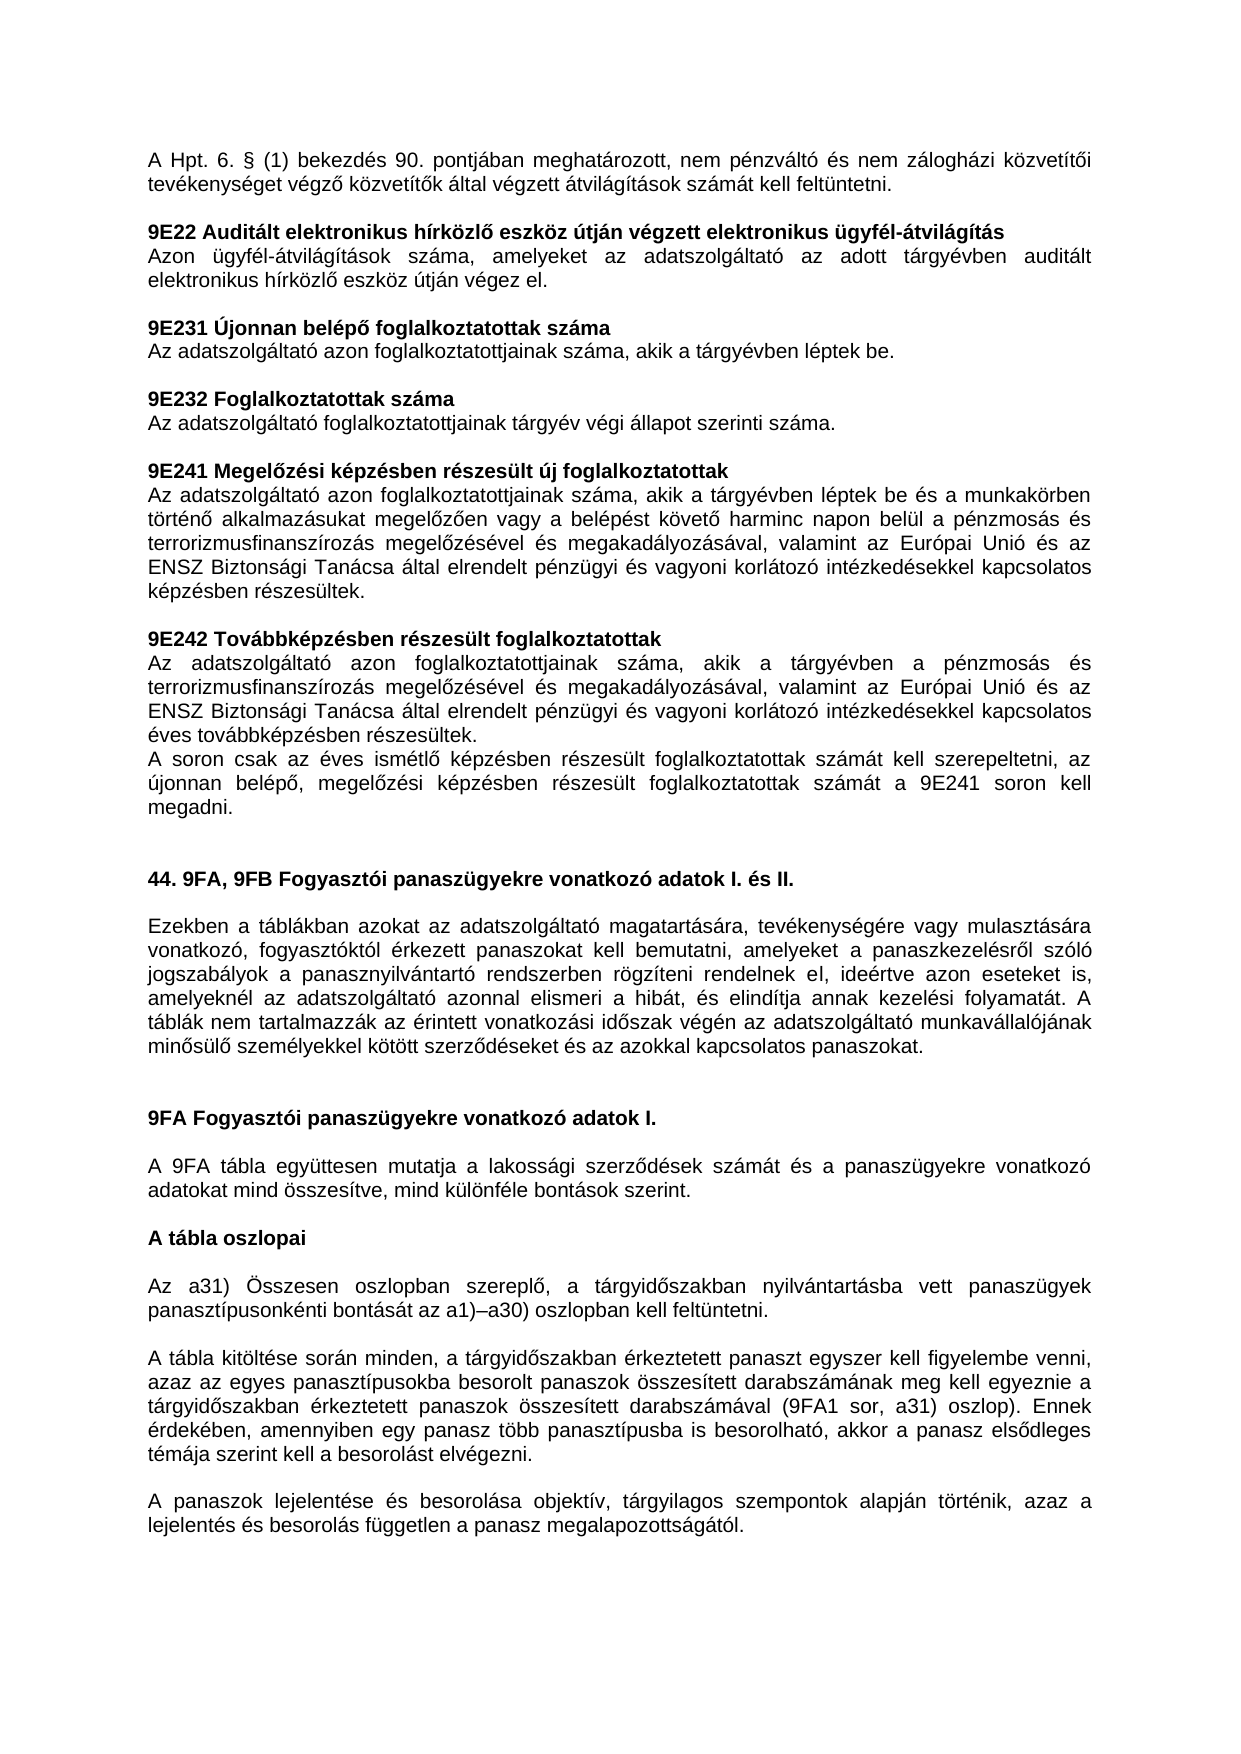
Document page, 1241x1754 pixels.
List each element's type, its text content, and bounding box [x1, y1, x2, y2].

text A 9FA tábla együttesen mutatja a lakossági szerződések számát és a panaszügyekre vonatkozó adatokat mind összesítve, mind különféle bontások szerint. [148, 1154, 1093, 1202]
text Az adatszolgáltató azon foglalkoztatottjainak száma, akik a tárgyévben léptek be és a munkakörben történő alkalmazásukat megelőzően vagy a belépést követő harminc napon belül a pénzmosás és terrorizmusfinanszírozás megelőzésével és megakadályozásával, valamint az Európai Unió és az ENSZ Biztonsági Tanácsa által elrendelt pénzügyi és vagyoni korlátozó intézkedésekkel kapcsolatos képzésben részesültek. [148, 483, 1093, 603]
text 9E232 Foglalkoztatottak száma [148, 387, 1093, 411]
text Azon ügyfél-átvilágítások száma, amelyeket az adatszolgáltató az adott tárgyévben auditált elektronikus hírközlő eszköz útján végez el. [148, 243, 1093, 291]
text 9E22 Auditált elektronikus hírközlő eszköz útján végzett elektronikus ügyfél-átvilágítás [148, 219, 1093, 243]
text A soron csak az éves ismétlő képzésben részesült foglalkoztatottak számát kell szerepeltetni, az újonnan belépő, megelőzési képzésben részesült foglalkoztatottak számát a 9E241 soron kell megadni. [148, 747, 1093, 818]
text A tábla oszlopai [148, 1226, 1093, 1250]
text 9FA Fogyasztói panaszügyekre vonatkozó adatok I. [148, 1106, 1093, 1130]
text A Hpt. 6. § (1) bekezdés 90. pontjában meghatározott, nem pénzváltó és nem zálogházi közvetítői tevékenységet végző közvetítők által végzett átvilágítások számát kell feltüntetni. [148, 148, 1093, 196]
text A tábla kitöltése során minden, a tárgyidőszakban érkeztetett panaszt egyszer kell figyelembe venni, azaz az egyes panasztípusokba besorolt panaszok összesített darabszámának meg kell egyeznie a tárgyidőszakban érkeztetett panaszok összesített darabszámával (9FA1 sor, a31) oszlop). Ennek érdekében, amennyiben egy panasz több panasztípusba is besorolható, akkor a panasz elsődleges témája szerint kell a besorolást elvégezni. [148, 1346, 1093, 1465]
subtitle 44. 9FA, 9FB Fogyasztói panaszügyekre vonatkozó adatok I. és II. [148, 866, 1093, 890]
text A panaszok lejelentése és besorolása objektív, tárgyilagos szempontok alapján történik, azaz a lejelentés és besorolás független a panasz megalapozottságától. [148, 1489, 1093, 1537]
text Az a31) Összesen oszlopban szereplő, a tárgyidőszakban nyilvántartásba vett panaszügyek panasztípusonkénti bontását az a1)–a30) oszlopban kell feltüntetni. [148, 1274, 1093, 1322]
text Az adatszolgáltató foglalkoztatottjainak tárgyév végi állapot szerinti száma. [148, 411, 1093, 435]
text 9E241 Megelőzési képzésben részesült új foglalkoztatottak [148, 459, 1093, 483]
text Az adatszolgáltató azon foglalkoztatottjainak száma, akik a tárgyévben léptek be. [148, 339, 1093, 363]
text Az adatszolgáltató azon foglalkoztatottjainak száma, akik a tárgyévben a pénzmosás és terrorizmusfinanszírozás megelőzésével és megakadályozásával, valamint az Európai Unió és az ENSZ Biztonsági Tanácsa által elrendelt pénzügyi és vagyoni korlátozó intézkedésekkel kapcsolatos éves továbbképzésben részesültek. [148, 651, 1093, 747]
text 9E231 Újonnan belépő foglalkoztatottak száma [148, 315, 1093, 339]
text 9E242 Továbbképzésben részesült foglalkoztatottak [148, 627, 1093, 651]
text Ezekben a táblákban azokat az adatszolgáltató magatartására, tevékenységére vagy mulasztására vonatkozó, fogyasztóktól érkezett panaszokat kell bemutatni, amelyeket a panaszkezelésről szóló jogszabályok a panasznyilvántartó rendszerben rögzíteni rendelnek el, ideértve azon eseteket is, amelyeknél az adatszolgáltató azonnal elismeri a hibát, és elindítja annak kezelési folyamatát. A táblák nem tartalmazzák az érintett vonatkozási időszak végén az adatszolgáltató munkavállalójának minősülő személyekkel kötött szerződéseket és az azokkal kapcsolatos panaszokat. [148, 914, 1093, 1058]
